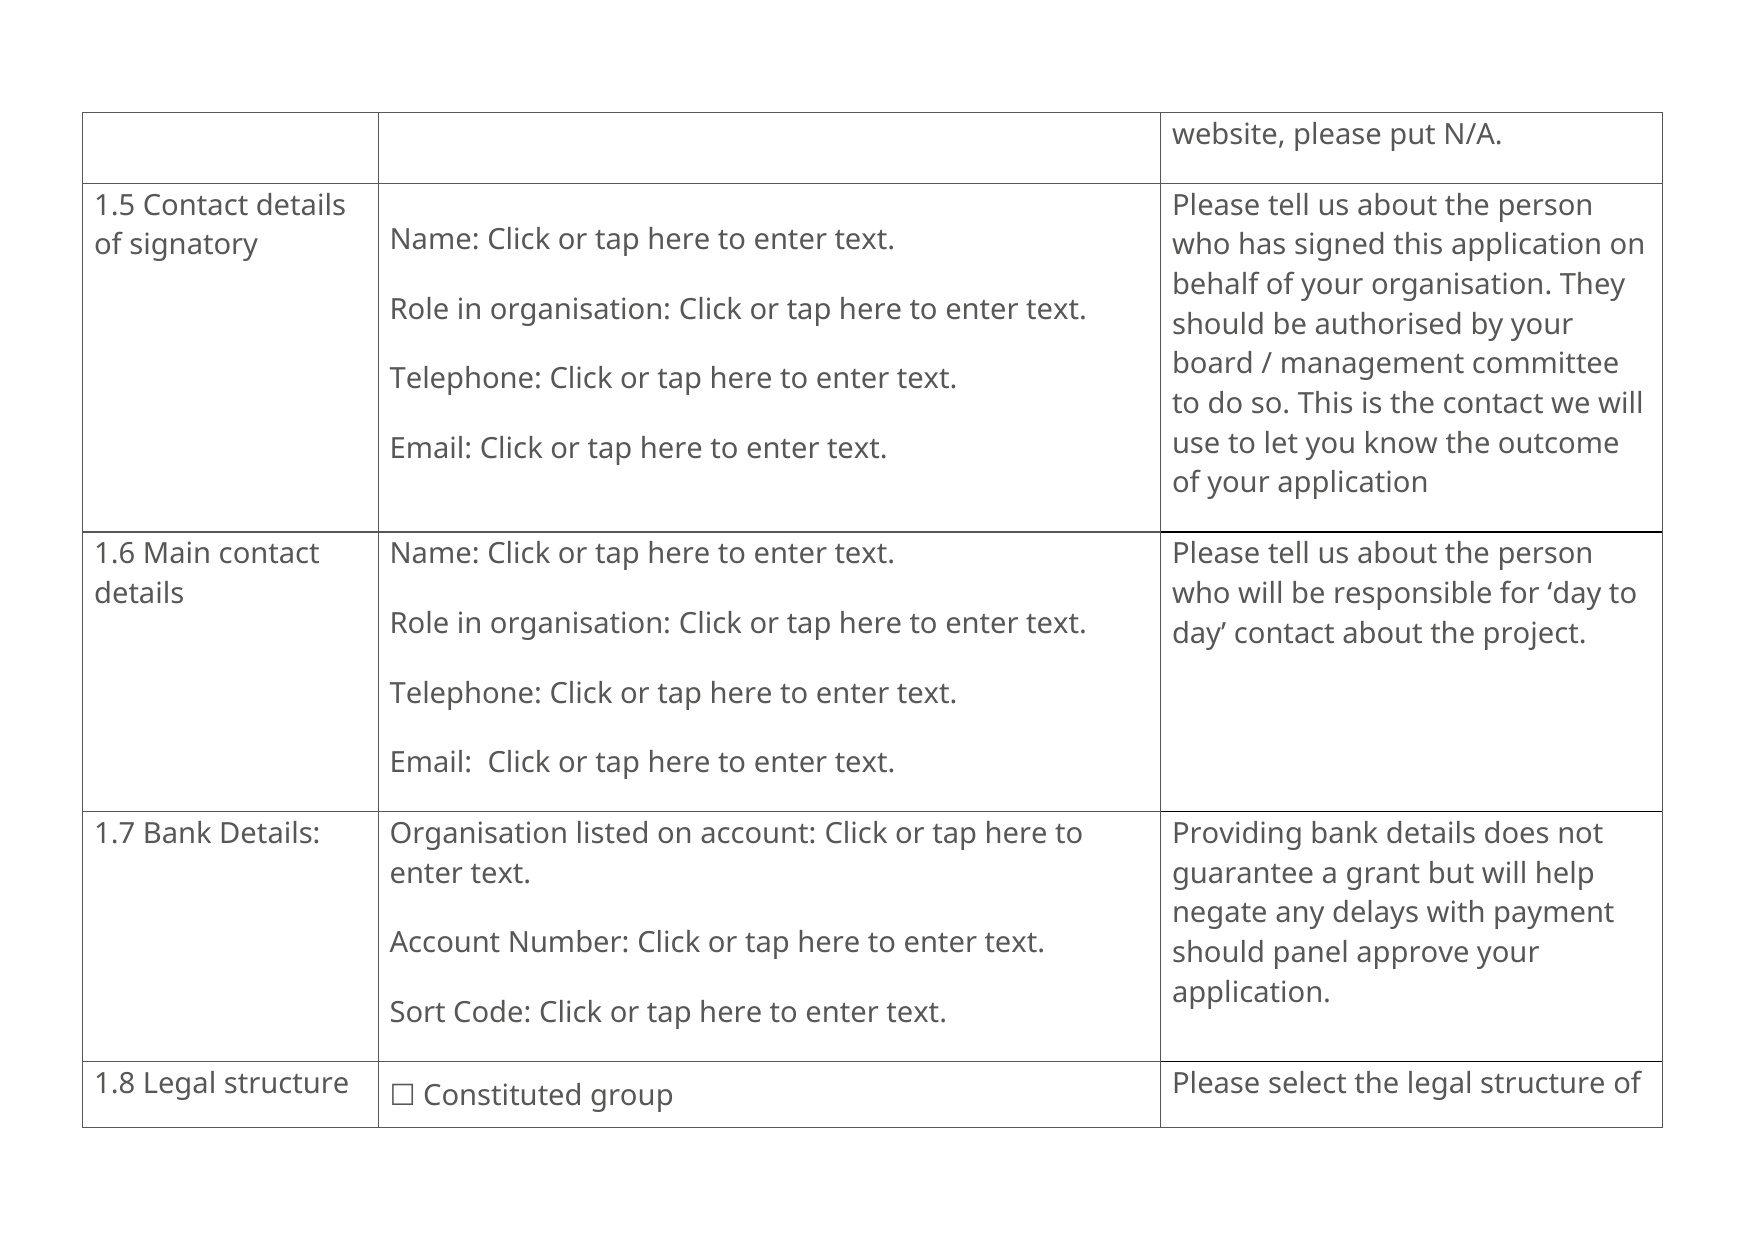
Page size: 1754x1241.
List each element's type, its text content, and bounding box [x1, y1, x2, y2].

table_cell Name: Role in organisation: Telephone: Email: [379, 533, 1160, 811]
table_cell Name: Role in organisation: Telephone: Email: [379, 184, 1160, 531]
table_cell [379, 113, 1160, 183]
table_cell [379, 1062, 1160, 1127]
table_cell Please tell us about the person who has signed this application on behalf of your organisation. They should be authorised by your board / management committee to do so. This is the contact we will use to let you know the outcome of your application [1161, 184, 1662, 531]
table_cell 1.6 Main contact details [83, 533, 378, 811]
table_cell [1161, 113, 1662, 183]
table_cell 1.7 Bank Details: [83, 812, 378, 1061]
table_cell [83, 113, 378, 183]
table_cell Please tell us about the person who will be responsible for ‘day to day’ contact about the project. [1161, 533, 1662, 811]
table_cell 1.5 Contact details of signatory [83, 184, 378, 531]
table_cell Providing bank details does not guarantee a grant but will help negate any delays with payment should panel approve your application. [1161, 812, 1662, 1061]
table_cell Organisation listed on account: Account Number: Sort Code: [379, 812, 1160, 1061]
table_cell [1161, 1062, 1662, 1127]
table_cell 1.8 Legal structure [83, 1062, 378, 1127]
